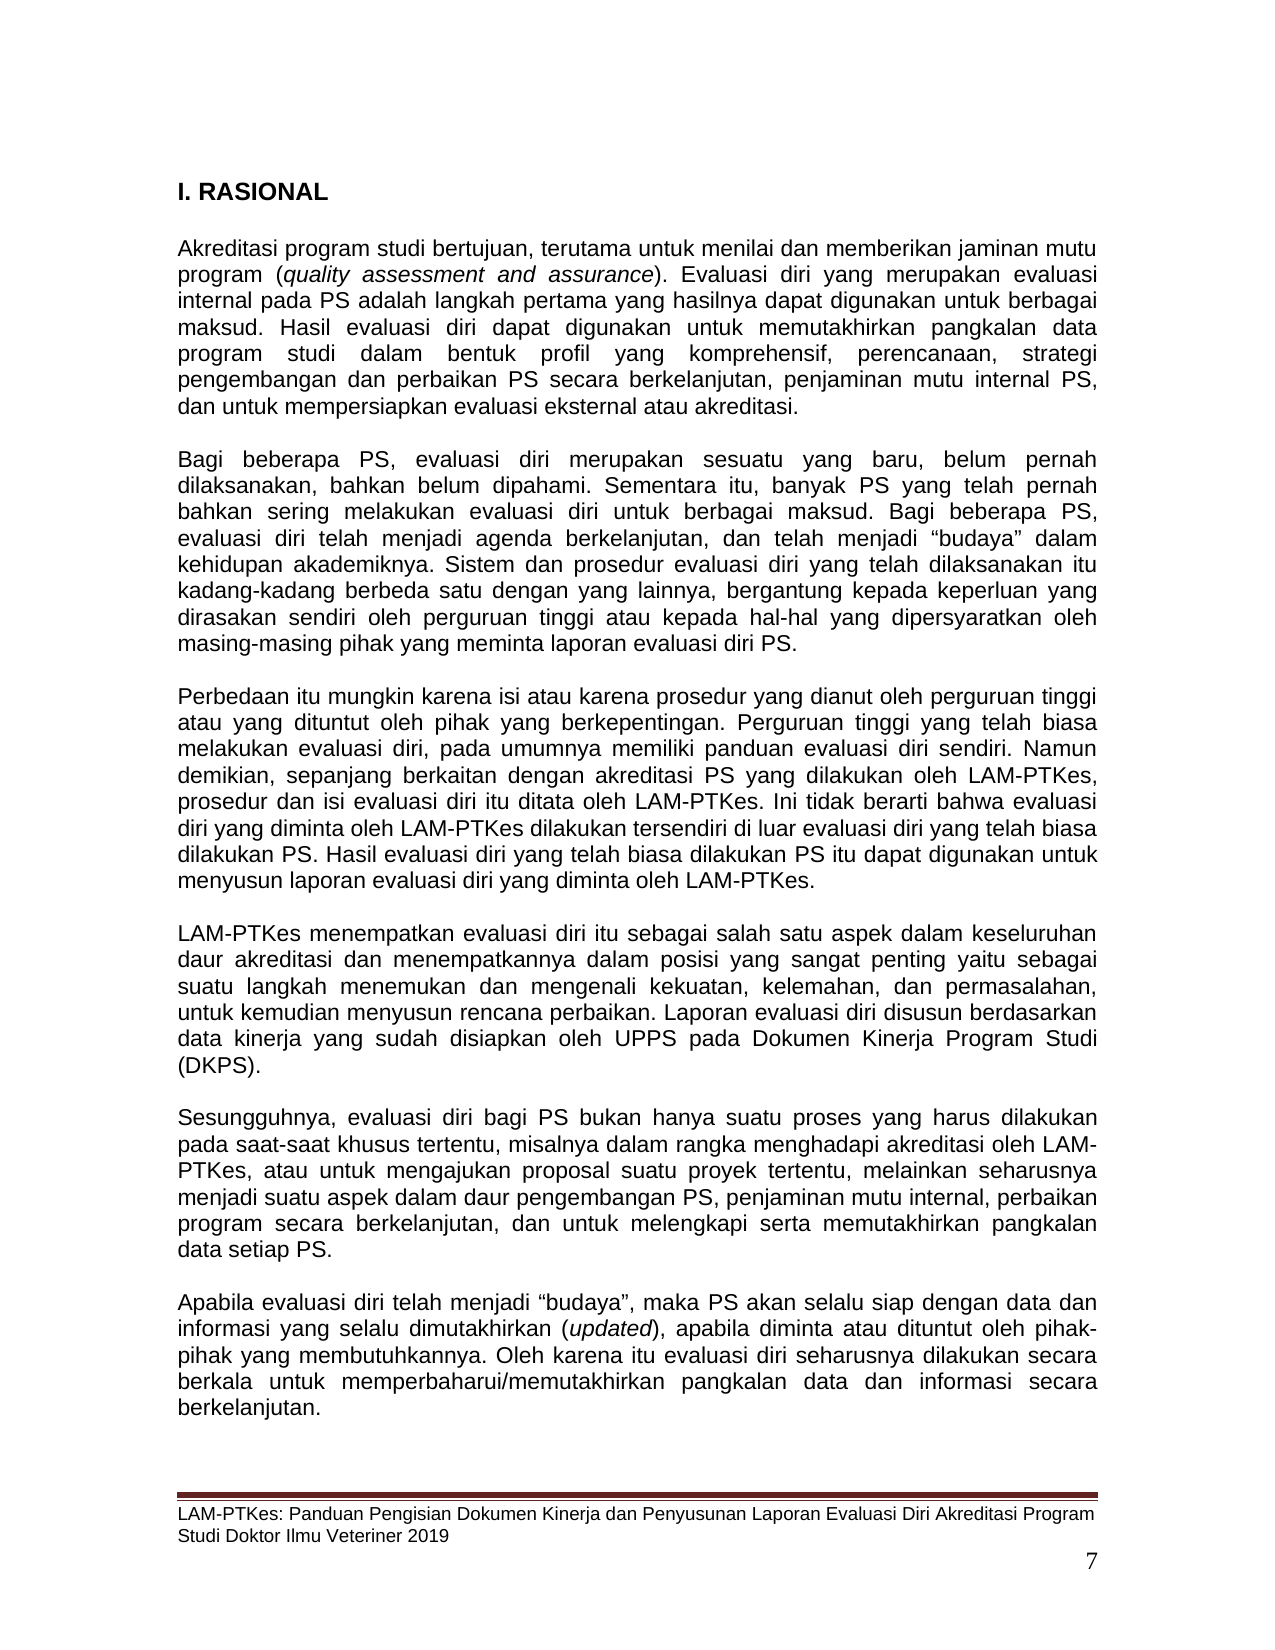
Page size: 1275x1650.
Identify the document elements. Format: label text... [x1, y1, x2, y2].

text Apabila evaluasi diri telah menjadi “budaya”, maka PS akan selalu siap dengan data dan informasi yang selalu dimutakhirkan (updated), apabila diminta atau dituntut oleh pihak-pihak yang membutuhkannya. Oleh karena itu evaluasi diri seharusnya dilakukan secara berkala untuk memperbaharui/memutakhirkan pangkalan data dan informasi secara berkelanjutan. [177, 1289, 1098, 1421]
text Akreditasi program studi bertujuan, terutama untuk menilai dan memberikan jaminan mutu program (quality assessment and assurance). Evaluasi diri yang merupakan evaluasi internal pada PS adalah langkah pertama yang hasilnya dapat digunakan untuk berbagai maksud. Hasil evaluasi diri dapat digunakan untuk memutakhirkan pangkalan data program studi dalam bentuk profil yang komprehensif, perencanaan, strategi pengembangan dan perbaikan PS secara berkelanjutan, penjaminan mutu internal PS, dan untuk mempersiapkan evaluasi eksternal atau akreditasi. [177, 235, 1098, 419]
text Perbedaan itu mungkin karena isi atau karena prosedur yang dianut oleh perguruan tinggi atau yang dituntut oleh pihak yang berkepentingan. Perguruan tinggi yang telah biasa melakukan evaluasi diri, pada umumnya memiliki panduan evaluasi diri sendiri. Namun demikian, sepanjang berkaitan dengan akreditasi PS yang dilakukan oleh LAM-PTKes, prosedur dan isi evaluasi diri itu ditata oleh LAM-PTKes. Ini tidak berarti bahwa evaluasi diri yang diminta oleh LAM-PTKes dilakukan tersendiri di luar evaluasi diri yang telah biasa dilakukan PS. Hasil evaluasi diri yang telah biasa dilakukan PS itu dapat digunakan untuk menyusun laporan evaluasi diri yang diminta oleh LAM-PTKes. [177, 683, 1098, 893]
text Bagi beberapa PS, evaluasi diri merupakan sesuatu yang baru, belum pernah dilaksanakan, bahkan belum dipahami. Sementara itu, banyak PS yang telah pernah bahkan sering melakukan evaluasi diri untuk berbagai maksud. Bagi beberapa PS, evaluasi diri telah menjadi agenda berkelanjutan, dan telah menjadi “budaya” dalam kehidupan akademiknya. Sistem dan prosedur evaluasi diri yang telah dilaksanakan itu kadang-kadang berbeda satu dengan yang lainnya, bergantung kepada keperluan yang dirasakan sendiri oleh perguruan tinggi atau kepada hal-hal yang dipersyaratkan oleh masing-masing pihak yang meminta laporan evaluasi diri PS. [177, 446, 1098, 656]
subtitle I. RASIONAL [177, 177, 1098, 206]
text Sesungguhnya, evaluasi diri bagi PS bukan hanya suatu proses yang harus dilakukan pada saat-saat khusus tertentu, misalnya dalam rangka menghadapi akreditasi oleh LAM-PTKes, atau untuk mengajukan proposal suatu proyek tertentu, melainkan seharusnya menjadi suatu aspek dalam daur pengembangan PS, penjaminan mutu internal, perbaikan program secara berkelanjutan, dan untuk melengkapi serta memutakhirkan pangkalan data setiap PS. [177, 1104, 1098, 1262]
text LAM-PTKes menempatkan evaluasi diri itu sebagai salah satu aspek dalam keseluruhan daur akreditasi dan menempatkannya dalam posisi yang sangat penting yaitu sebagai suatu langkah menemukan dan mengenali kekuatan, kelemahan, dan permasalahan, untuk kemudian menyusun rencana perbaikan. Laporan evaluasi diri disusun berdasarkan data kinerja yang sudah disiapkan oleh UPPS pada Dokumen Kinerja Program Studi (DKPS). [177, 920, 1098, 1078]
